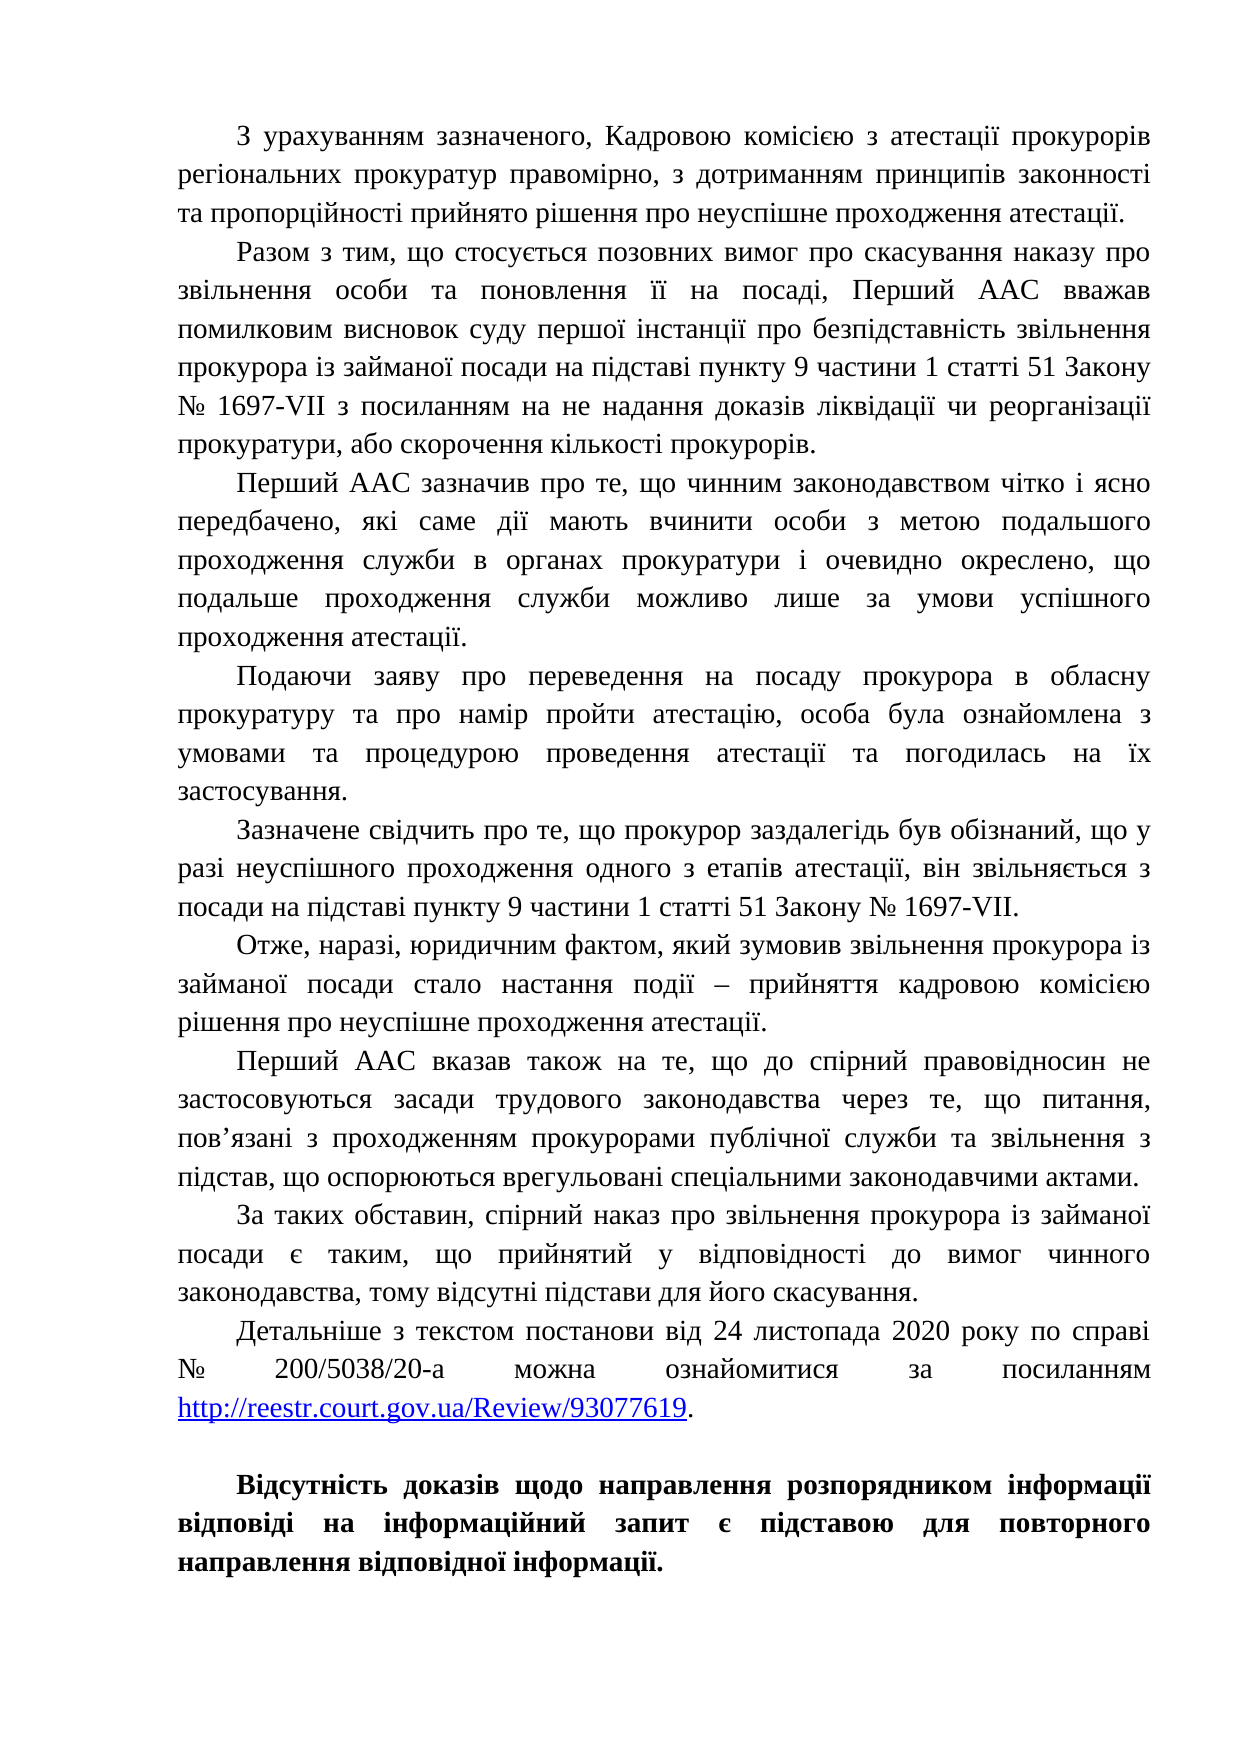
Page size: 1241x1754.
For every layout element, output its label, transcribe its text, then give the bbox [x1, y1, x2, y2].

text Зазначене свідчить про те, що прокурор заздалегідь був обізнаний, що у разі неуспішного проходження одного з етапів атестації, він звільняється з посади на підставі пункту 9 частини 1 статті 51 Закону № 1697-VII. [177, 812, 1152, 922]
text Відсутність доказів щодо направлення розпорядником інформації відповіді на інформаційний запит є підставою для повторного направлення відповідної інформації. [177, 1467, 1152, 1578]
text Детальніше з текстом постанови від 24 листопада 2020 року по справі № 200/5038/20-а можна ознайомитися за посиланням http://reestr.court.gov.ua/Review/93077619. [177, 1313, 1152, 1423]
text Разом з тим, що стосується позовних вимог про скасування наказу про звільнення особи та поновлення її на посаді, Перший ААС вважав помилковим висновок суду першої інстанції про безпідставність звільнення прокурора із займаної посади на підставі пункту 9 частини 1 статті 51 Закону № 1697-VII з посиланням на не надання доказів ліквідації чи реорганізації прокуратури, або скорочення кількості прокурорів. [177, 234, 1152, 460]
text Перший ААС зазначив про те, що чинним законодавством чітко і ясно передбачено, які саме дії мають вчинити особи з метою подальшого проходження служби в органах прокуратури і очевидно окреслено, що подальше проходження служби можливо лише за умови успішного проходження атестації. [177, 465, 1152, 653]
text За таких обставин, спірний наказ про звільнення прокурора із займаної посади є таким, що прийнятий у відповідності до вимог чинного законодавства, тому відсутні підстави для його скасування. [177, 1197, 1152, 1308]
text Перший ААС вказав також на те, що до спірний правовідносин не застосовуються засади трудового законодавства через те, що питання, пов’язані з проходженням прокурорами публічної служби та звільнення з підстав, що оспорюються врегульовані спеціальними законодавчими актами. [177, 1043, 1152, 1192]
text Отже, наразі, юридичним фактом, який зумовив звільнення прокурора із займаної посади стало настання події – прийняття кадровою комісією рішення про неуспішне проходження атестації. [177, 927, 1152, 1038]
text Подаючи заяву про переведення на посаду прокурора в обласну прокуратуру та про намір пройти атестацію, особа була ознайомлена з умовами та процедурою проведення атестації та погодилась на їх застосування. [177, 658, 1152, 807]
text З урахуванням зазначеного, Кадровою комісією з атестації прокурорів регіональних прокуратур правомірно, з дотриманням принципів законності та пропорційності прийнято рішення про неуспішне проходження атестації. [177, 118, 1152, 229]
